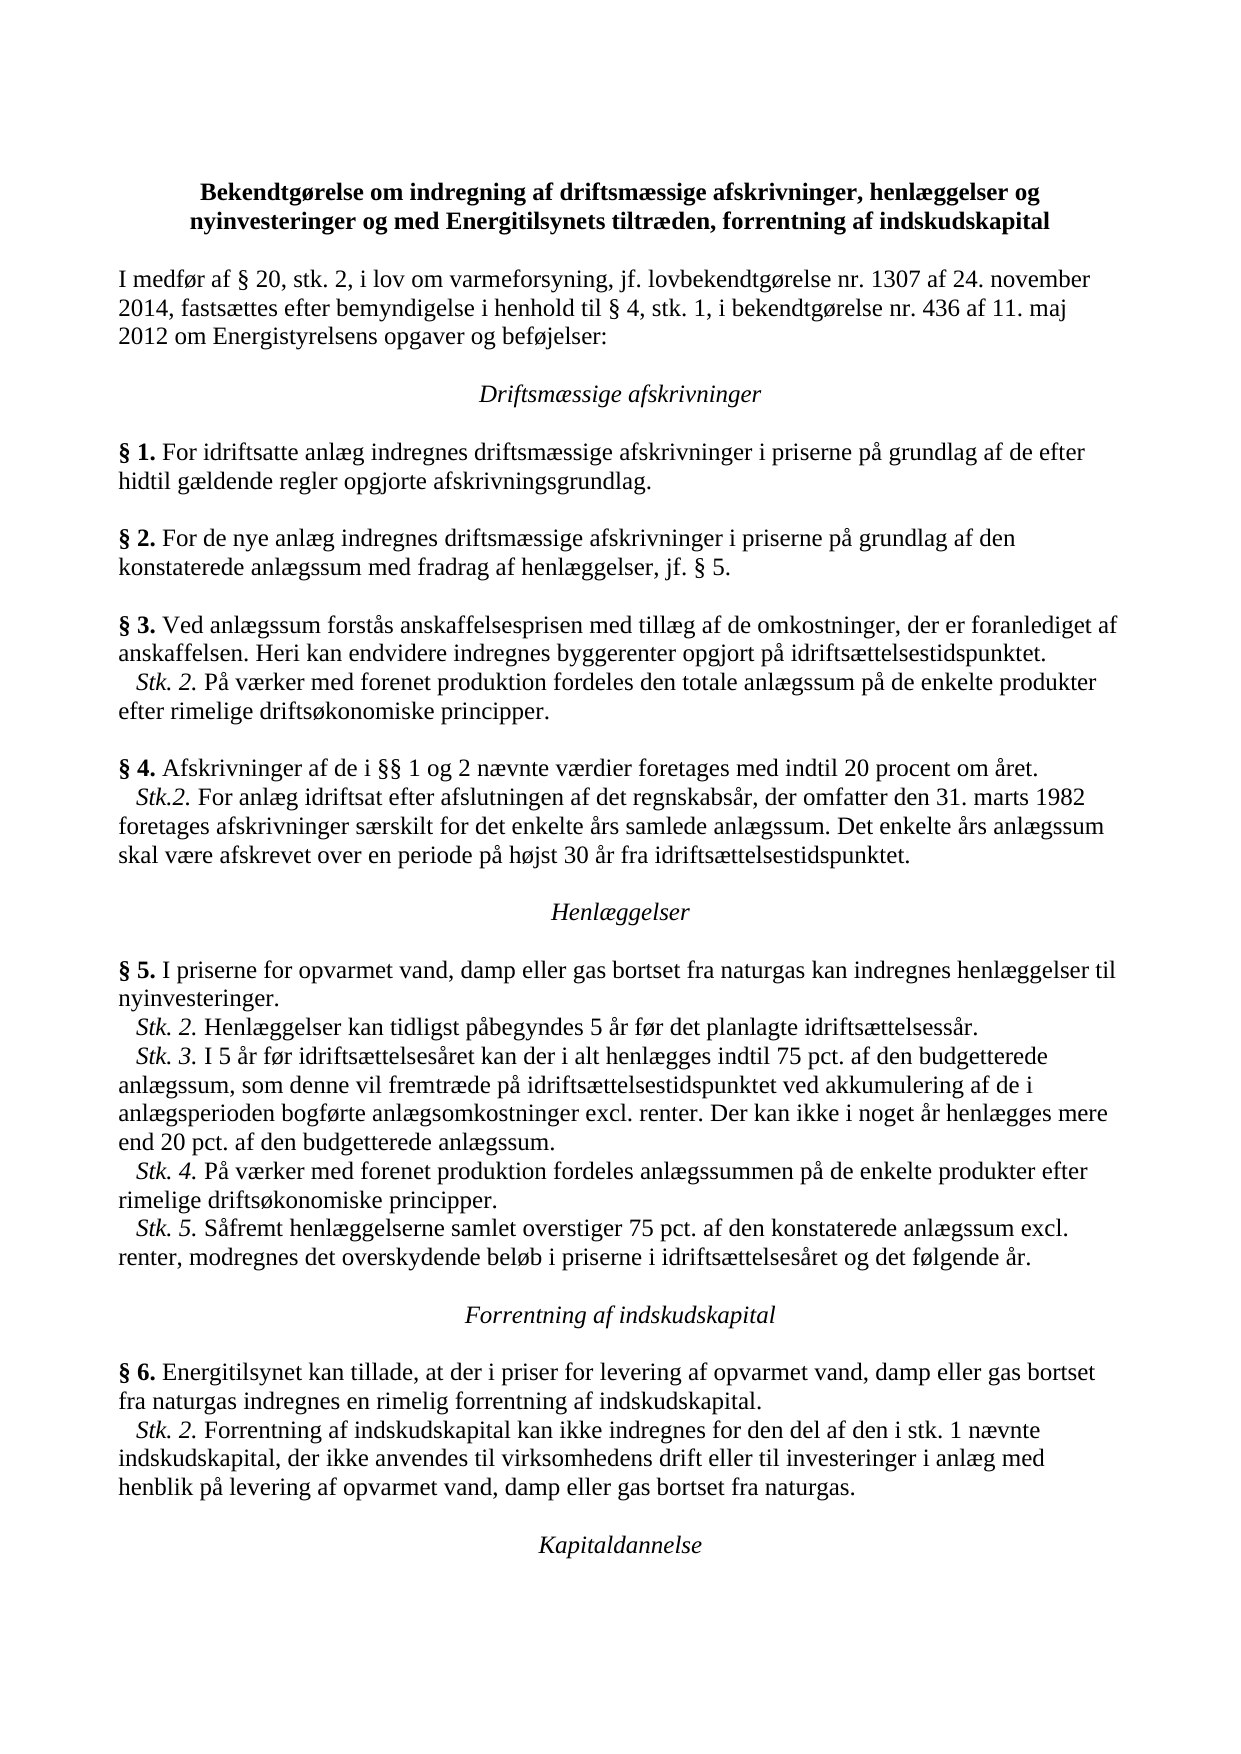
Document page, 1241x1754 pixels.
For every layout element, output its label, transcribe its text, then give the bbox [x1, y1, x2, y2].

text Henlæggelser [118, 897, 1122, 926]
text Stk. 2. På værker med forenet produktion fordeles den totale anlægssum på de enkelte produkter efter rimelige driftsøkonomiske principper. [118, 667, 1122, 725]
text § 4. Afskrivninger af de i §§ 1 og 2 nævnte værdier foretages med indtil 20 procent om året. [118, 753, 1122, 782]
text Kapitaldannelse [118, 1530, 1122, 1558]
text Stk. 4. På værker med forenet produktion fordeles anlægssummen på de enkelte produkter efter rimelige driftsøkonomiske principper. [118, 1156, 1122, 1213]
text § 3. Ved anlægssum forstås anskaffelsesprisen med tillæg af de omkostninger, der er foranlediget af anskaffelsen. Heri kan endvidere indregnes byggerenter opgjort på idriftsættelsestidspunktet. [118, 610, 1122, 667]
text § 6. Energitilsynet kan tillade, at der i priser for levering af opvarmet vand, damp eller gas bortset fra naturgas indregnes en rimelig forrentning af indskudskapital. [118, 1357, 1122, 1415]
text Stk. 2. Forrentning af indskudskapital kan ikke indregnes for den del af den i stk. 1 nævnte indskudskapital, der ikke anvendes til virksomhedens drift eller til investeringer i anlæg med henblik på levering af opvarmet vand, damp eller gas bortset fra naturgas. [118, 1415, 1122, 1501]
text Bekendtgørelse om indregning af driftsmæssige afskrivninger, henlæggelser og nyinvesteringer og med Energitilsynets tiltræden, forrentning af indskudskapital [118, 177, 1122, 235]
text Driftsmæssige afskrivninger [118, 379, 1122, 408]
text Stk. 5. Såfremt henlæggelserne samlet overstiger 75 pct. af den konstaterede anlægssum excl. renter, modregnes det overskydende beløb i priserne i idriftsættelsesåret og det følgende år. [118, 1213, 1122, 1271]
text Stk.2. For anlæg idriftsat efter afslutningen af det regnskabsår, der omfatter den 31. marts 1982 foretages afskrivninger særskilt for det enkelte års samlede anlægssum. Det enkelte års anlægssum skal være afskrevet over en periode på højst 30 år fra idriftsættelsestidspunktet. [118, 782, 1122, 868]
text Stk. 3. I 5 år før idriftsættelsesåret kan der i alt henlægges indtil 75 pct. af den budgetterede anlægssum, som denne vil fremtræde på idriftsættelsestidspunktet ved akkumulering af de i anlægsperioden bogførte anlægsomkostninger excl. renter. Der kan ikke i noget år henlægges mere end 20 pct. af den budgetterede anlægssum. [118, 1041, 1122, 1156]
text § 5. I priserne for opvarmet vand, damp eller gas bortset fra naturgas kan indregnes henlæggelser til nyinvesteringer. [118, 955, 1122, 1012]
text § 1. For idriftsatte anlæg indregnes driftsmæssige afskrivninger i priserne på grundlag af de efter hidtil gældende regler opgjorte afskrivningsgrundlag. [118, 437, 1122, 495]
text Stk. 2. Henlæggelser kan tidligst påbegyndes 5 år før det planlagte idriftsættelsessår. [118, 1012, 1122, 1041]
text Forrentning af indskudskapital [118, 1300, 1122, 1328]
text I medfør af § 20, stk. 2, i lov om varmeforsyning, jf. lovbekendtgørelse nr. 1307 af 24. november 2014, fastsættes efter bemyndigelse i henhold til § 4, stk. 1, i bekendtgørelse nr. 436 af 11. maj 2012 om Energistyrelsens opgaver og beføjelser: [118, 264, 1122, 350]
text § 2. For de nye anlæg indregnes driftsmæssige afskrivninger i priserne på grundlag af den konstaterede anlægssum med fradrag af henlæggelser, jf. § 5. [118, 523, 1122, 581]
